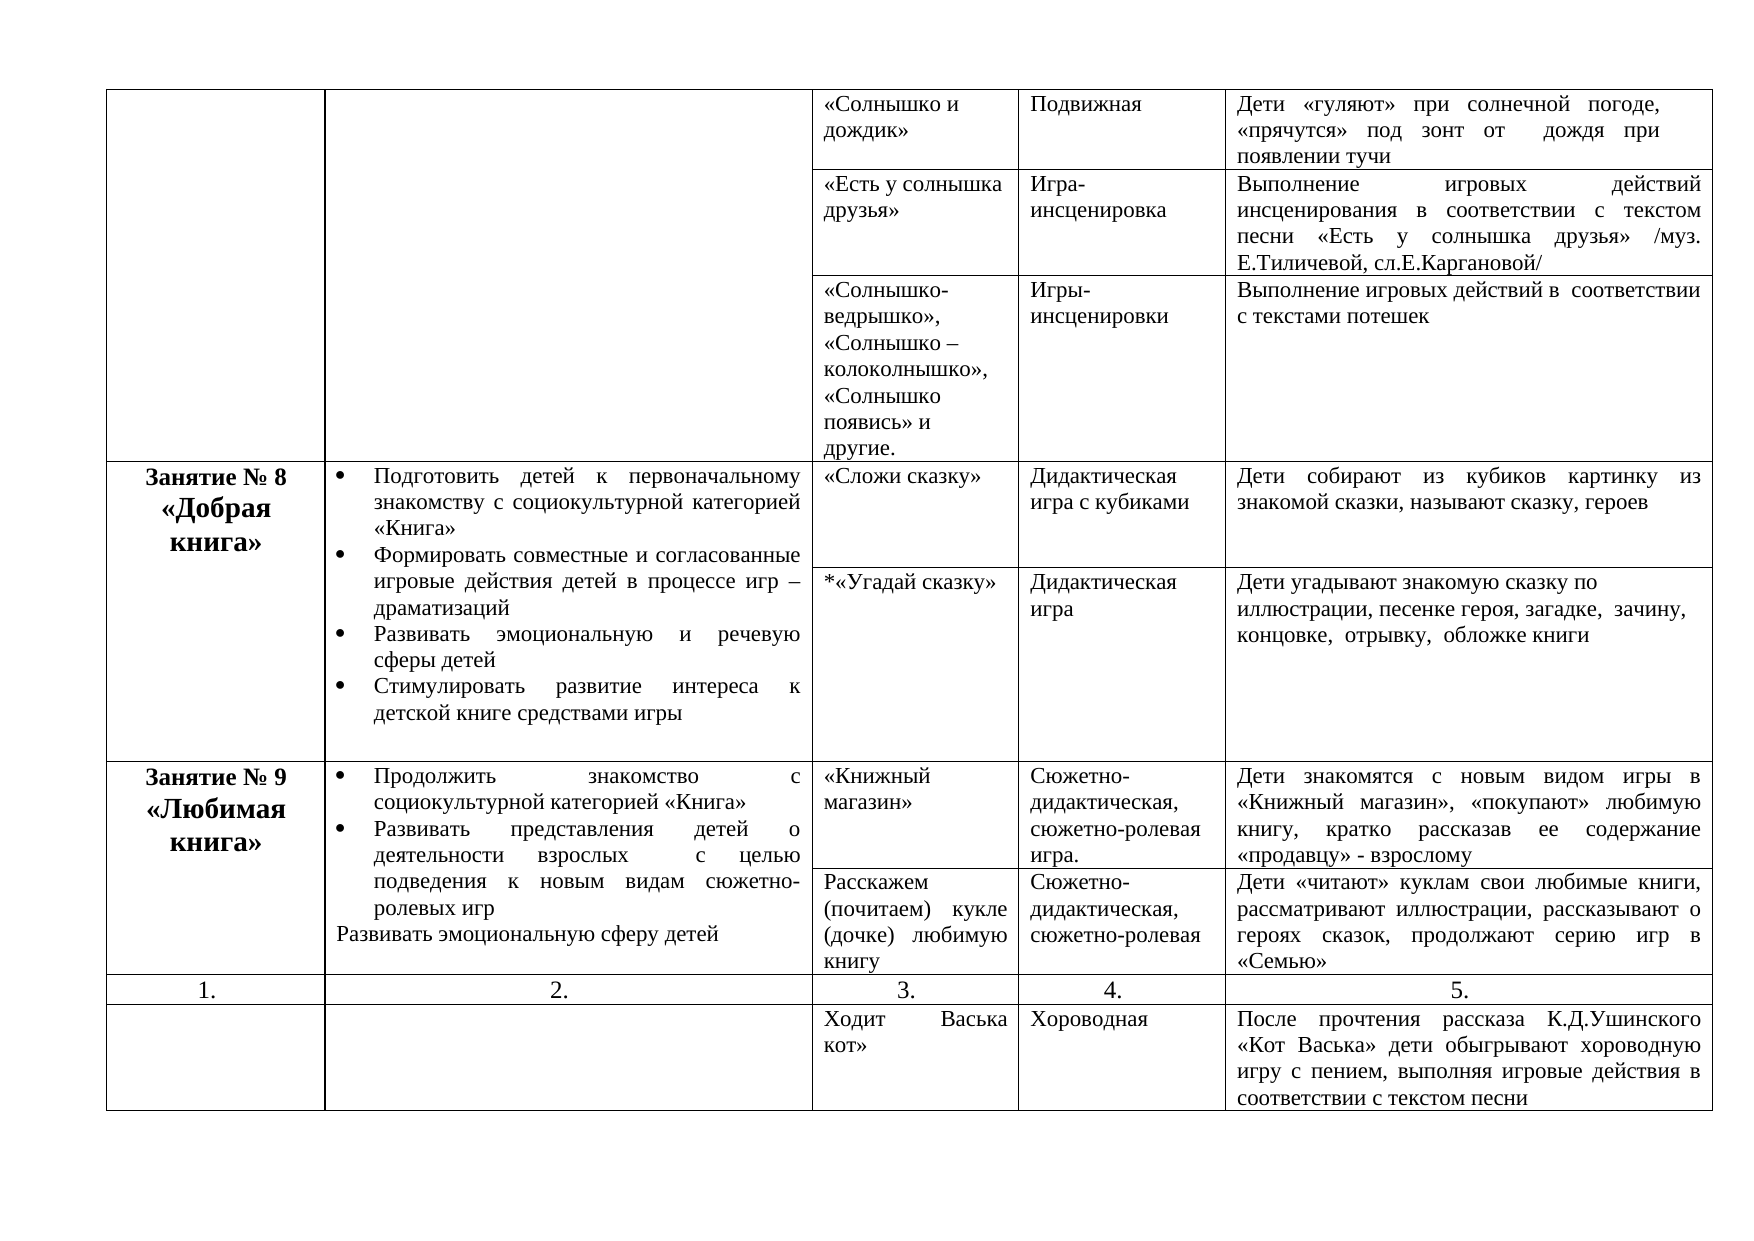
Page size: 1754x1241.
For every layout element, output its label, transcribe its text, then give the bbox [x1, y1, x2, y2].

table_cell Занятие № 8 «Добрая книга» [107, 462, 324, 761]
table_cell Игра-инсценировка [1019, 170, 1225, 275]
table_cell Дидактическая игра с кубиками [1019, 462, 1225, 567]
table_cell [1226, 975, 1712, 1004]
table_cell *«Угадай сказку» [813, 568, 1018, 761]
table_cell Дети знакомятся с новым видом игры в «Книжный магазин», «покупают» любимую книгу, кратко рассказав ее содержание «продавцу» - взрослому [1226, 762, 1712, 867]
table_cell Дидактическая игра [1019, 568, 1225, 761]
table_cell «Солнышко и дождик» [813, 90, 1018, 169]
table_cell Сюжетно-дидактическая, сюжетно-ролевая [1019, 869, 1225, 974]
table_cell Продолжить знакомство с социокультурной категорией «Книга» Развивать представления детей о деятельности взрослых с целью подведения к новым видам сюжетно-ролевых игр Развивать эмоциональную сферу детей [326, 762, 812, 974]
table_cell Подвижная [1019, 90, 1225, 169]
table_cell Игры-инсценировки [1019, 276, 1225, 461]
table_cell [326, 90, 812, 461]
table_cell [326, 1005, 812, 1110]
table_cell «Книжный магазин» [813, 762, 1018, 867]
table_cell После прочтения рассказа К.Д.Ушинского «Кот Васька» дети обыгрывают хороводную игру с пением, выполняя игровые действия в соответствии с текстом песни [1226, 1005, 1712, 1110]
table_cell «Есть у солнышка друзья» [813, 170, 1018, 275]
table_cell Занятие № 9 «Любимая книга» [107, 762, 324, 974]
table_cell Ходит Васька кот» [813, 1005, 1018, 1110]
table_cell «Солнышко-ведрышко», «Солнышко –колоколнышко», «Солнышко появись» и другие. [813, 276, 1018, 461]
table_cell Подготовить детей к первоначальному знакомству с социокультурной категорией «Книга» Формировать совместные и согласованные игровые действия детей в процессе игр – драматизаций Развивать эмоциональную и речевую сферы детей Стимулировать развитие интереса к детской книге средствами игры [326, 462, 812, 761]
table_cell Выполнение игровых действий инсценирования в соответствии с текстом песни «Есть у солнышка друзья» /муз. Е.Тиличевой, сл.Е.Каргановой/ [1226, 170, 1712, 275]
table_cell [107, 1005, 324, 1110]
table_cell [326, 975, 812, 1004]
table_cell Выполнение игровых действий в соответствии с текстами потешек [1226, 276, 1712, 461]
table_cell Дети «читают» куклам свои любимые книги, рассматривают иллюстрации, рассказывают о героях сказок, продолжают серию игр в «Семью» [1226, 869, 1712, 974]
table_cell Расскажем (почитаем) кукле (дочке) любимую книгу [813, 869, 1018, 974]
table_cell Хороводная [1019, 1005, 1225, 1110]
table_cell [1019, 975, 1225, 1004]
table_cell [107, 975, 324, 1004]
table_cell Дети собирают из кубиков картинку из знакомой сказки, называют сказку, героев [1226, 462, 1712, 567]
table_cell [107, 90, 324, 461]
table_cell [813, 975, 1018, 1004]
table_cell «Сложи сказку» [813, 462, 1018, 567]
table_cell Сюжетно-дидактическая, сюжетно-ролевая игра. [1019, 762, 1225, 867]
table_cell Дети «гуляют» при солнечной погоде, «прячутся» под зонт от дождя при появлении тучи [1226, 90, 1712, 169]
table_cell Дети угадывают знакомую сказку по иллюстрации, песенке героя, загадке, зачину, концовке, отрывку, обложке книги [1226, 568, 1712, 761]
